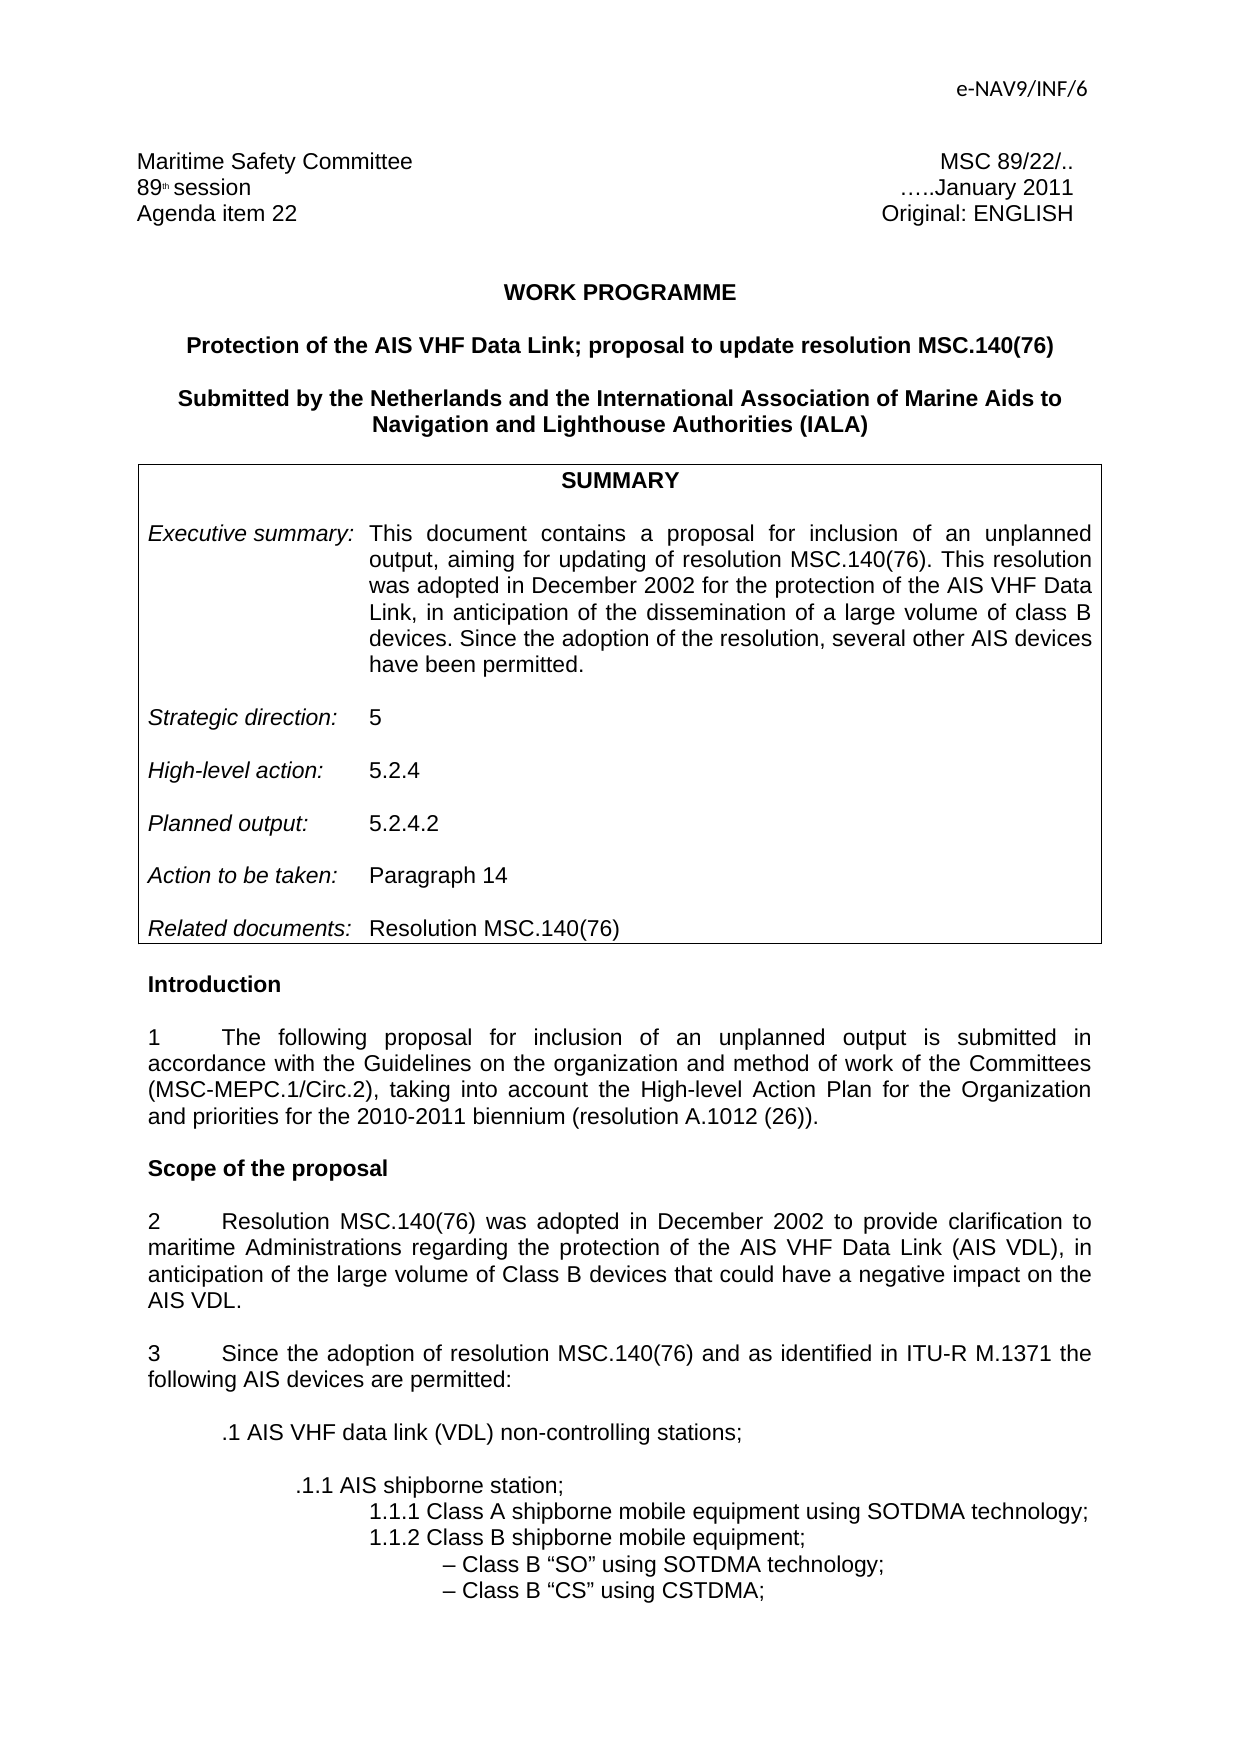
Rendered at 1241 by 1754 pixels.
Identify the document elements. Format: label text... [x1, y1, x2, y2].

text 2 Resolution MSC.140(76) was adopted in December 2002 to provide clarification to maritime Administrations regarding the protection of the AIS VHF Data Link (AIS VDL), in anticipation of the large volume of Class B devices that could have a negative impact on the AIS VDL. [148, 1208, 1093, 1313]
text .1 AIS VHF data link (VDL) non-controlling stations; [221, 1419, 1093, 1445]
text 1 The following proposal for inclusion of an unplanned output is submitted in accordance with the Guidelines on the organization and method of work of the Committees (MSC-MEPC.1/Circ.2), taking into account the High-level Action Plan for the Organization and priorities for the 2010-2011 biennium (resolution A.1012 (26)). [148, 1023, 1093, 1129]
text Navigation and Lighthouse Authorities (IALA) [148, 411, 1093, 437]
text Introduction [148, 971, 1093, 997]
text .1.1 AIS shipborne station; [295, 1472, 1093, 1498]
text Related documents: Resolution MSC.140(76) [139, 912, 1101, 943]
text Submitted by the Netherlands and the International Association of Marine Aids to [148, 385, 1093, 411]
text Executive summary: This document contains a proposal for inclusion of an unplanned output, aiming for updating of resolution MSC.140(76). This resolution was adopted in December 2002 for the protection of the AIS VHF Data Link, in anticipation of the dissemination of a large volume of class B devices. Since the adoption of the resolution, several other AIS devices have been permitted. [148, 520, 1093, 678]
text – Class B “SO” using SOTDMA technology; [443, 1551, 1093, 1577]
text Strategic direction: 5 [148, 704, 1093, 731]
text Scope of the proposal [148, 1155, 1093, 1182]
text Protection of the AIS VHF Data Link; proposal to update resolution MSC.140(76) [148, 332, 1093, 358]
table_header Maritime Safety Committee 89th session Agenda item 22 [125, 148, 605, 253]
text 3 Since the adoption of resolution MSC.140(76) and as identified in ITU-R M.1371 the following AIS devices are permitted: [148, 1340, 1093, 1392]
text – Class B “CS” using CSTDMA; [443, 1577, 1093, 1603]
text Action to be taken: Paragraph 14 [148, 862, 1093, 889]
text 1.1.1 Class A shipborne mobile equipment using SOTDMA technology; [369, 1498, 1093, 1524]
text SUMMARY [139, 465, 1101, 493]
table_header MSC 89/22/.. …..January 2011 Original: ENGLISH [605, 148, 1085, 253]
text Planned output: 5.2.4.2 [148, 809, 1093, 836]
text WORK PROGRAMME [148, 279, 1093, 306]
text 1.1.2 Class B shipborne mobile equipment; [369, 1524, 1093, 1551]
text High-level action: 5.2.4 [148, 757, 1093, 783]
